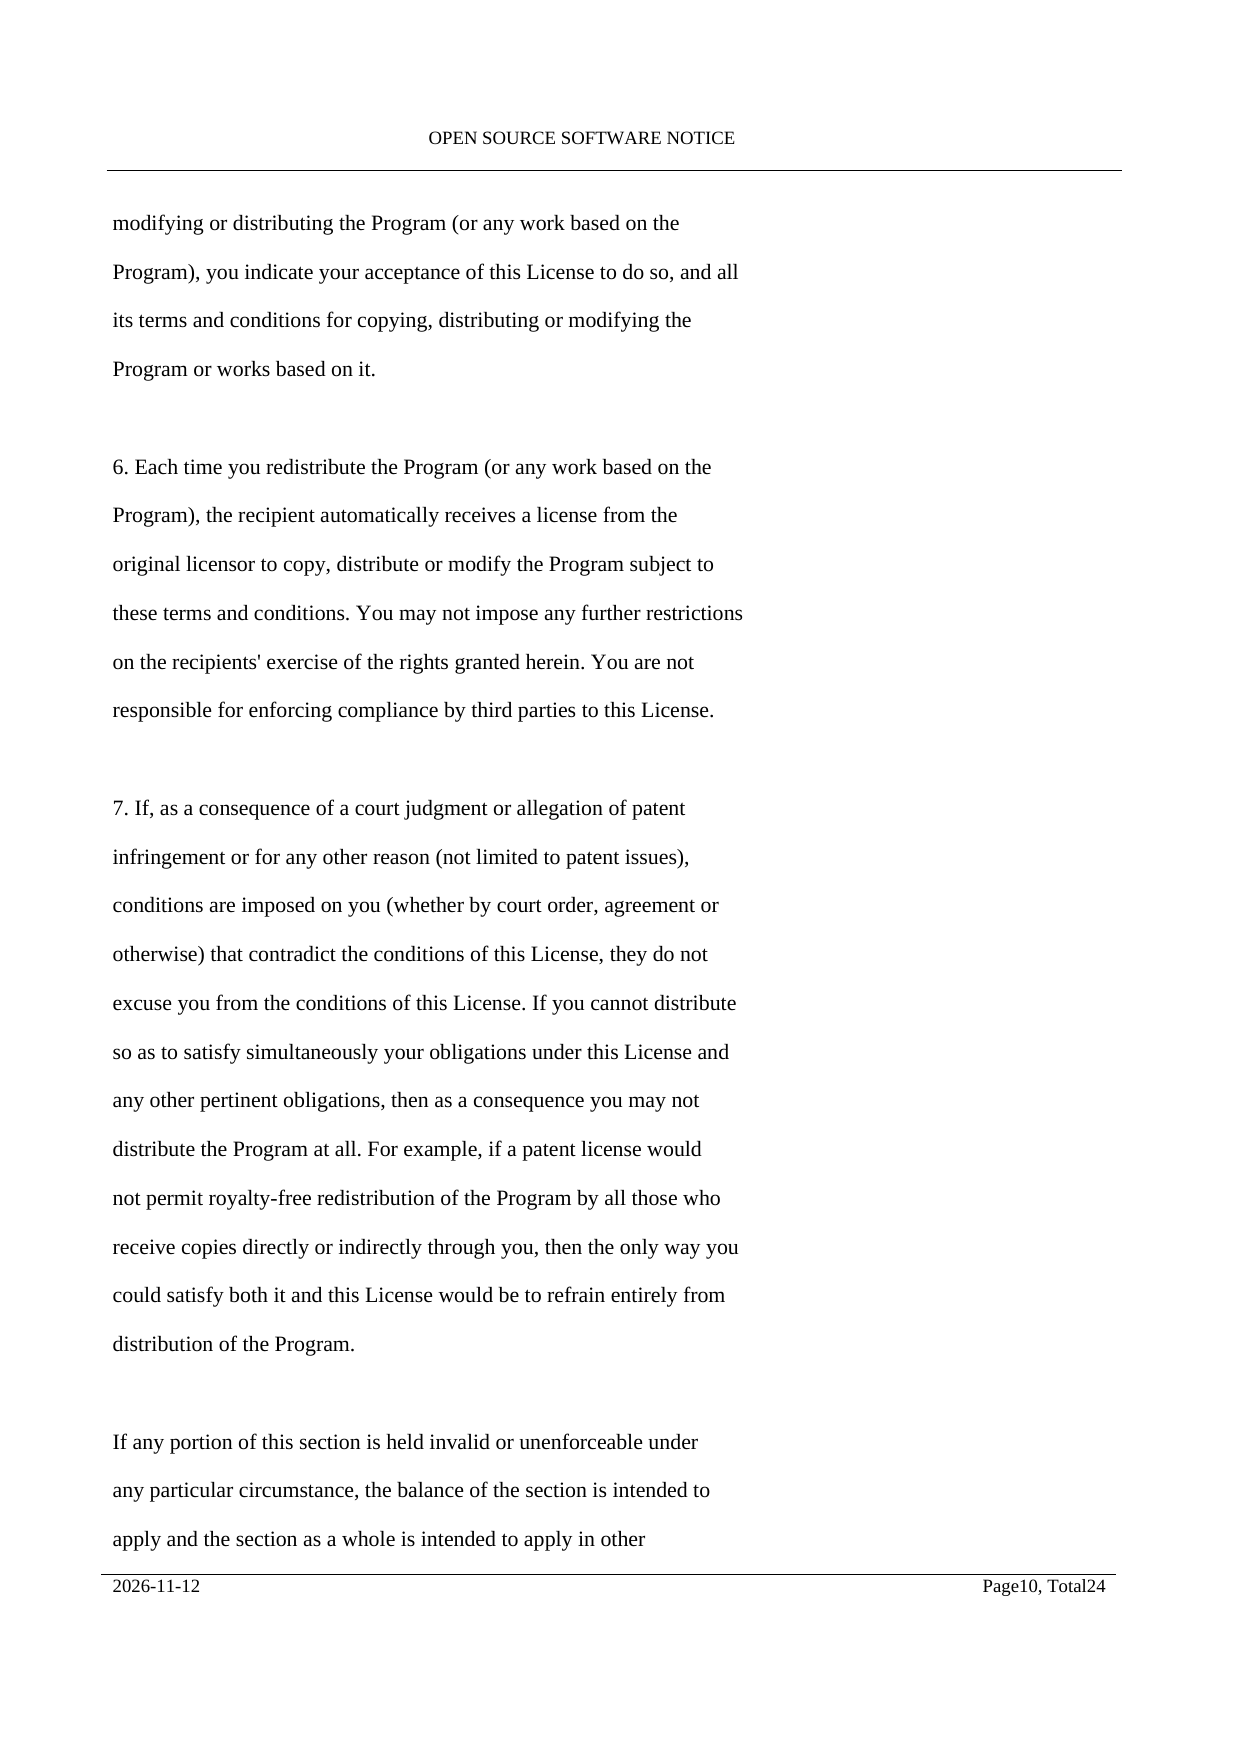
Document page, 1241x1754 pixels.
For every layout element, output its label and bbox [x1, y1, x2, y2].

text [112, 206, 1128, 1555]
